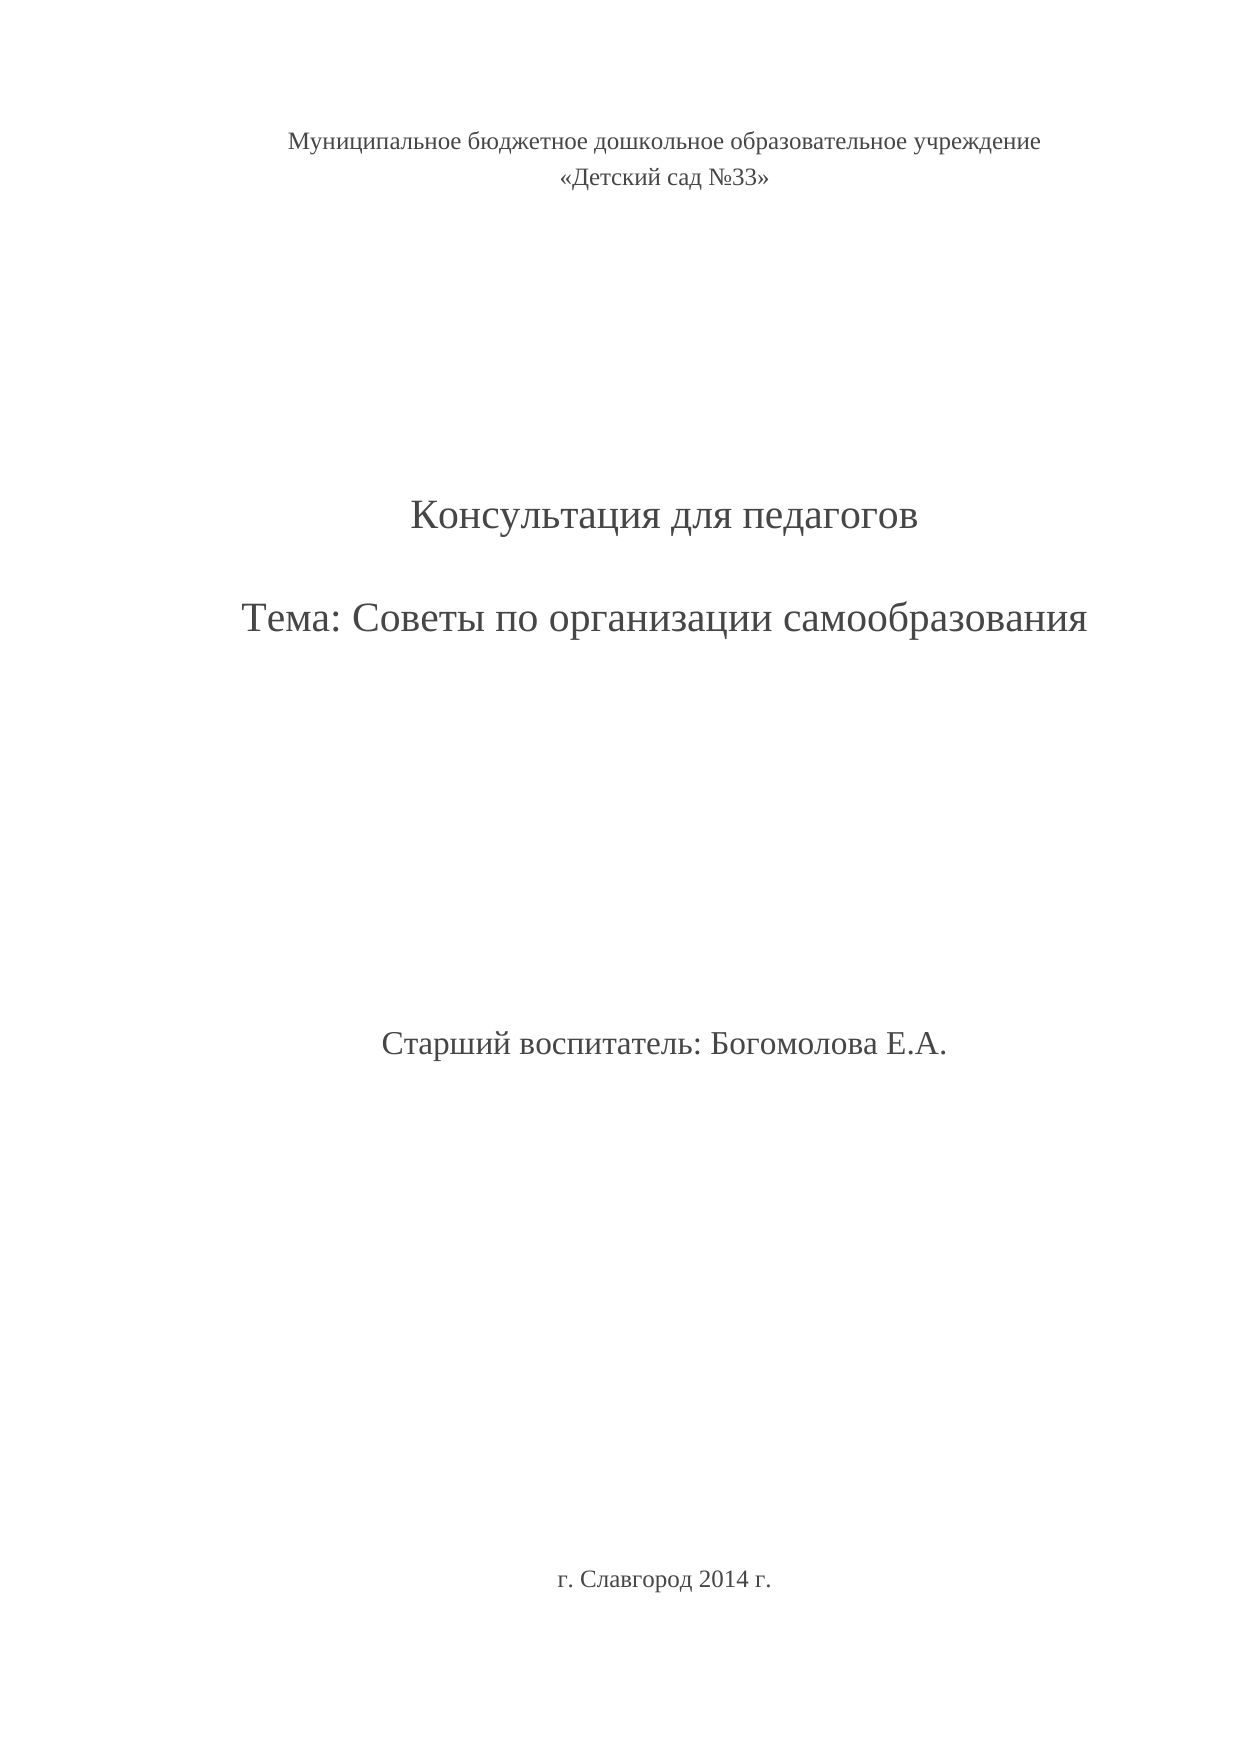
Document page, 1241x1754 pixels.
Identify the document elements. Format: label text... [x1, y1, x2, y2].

text Муниципальное бюджетное дошкольное образовательное учреждение [177, 126, 1152, 155]
text «Детский сад №33» [177, 162, 1152, 191]
text г. Славгород 2014 г. [177, 1564, 1152, 1593]
text Старший воспитатель: Богомолова Е.А. [177, 1023, 1152, 1061]
text Консультация для педагогов [177, 489, 1152, 537]
text Тема: Советы по организации самообразования [177, 593, 1152, 641]
